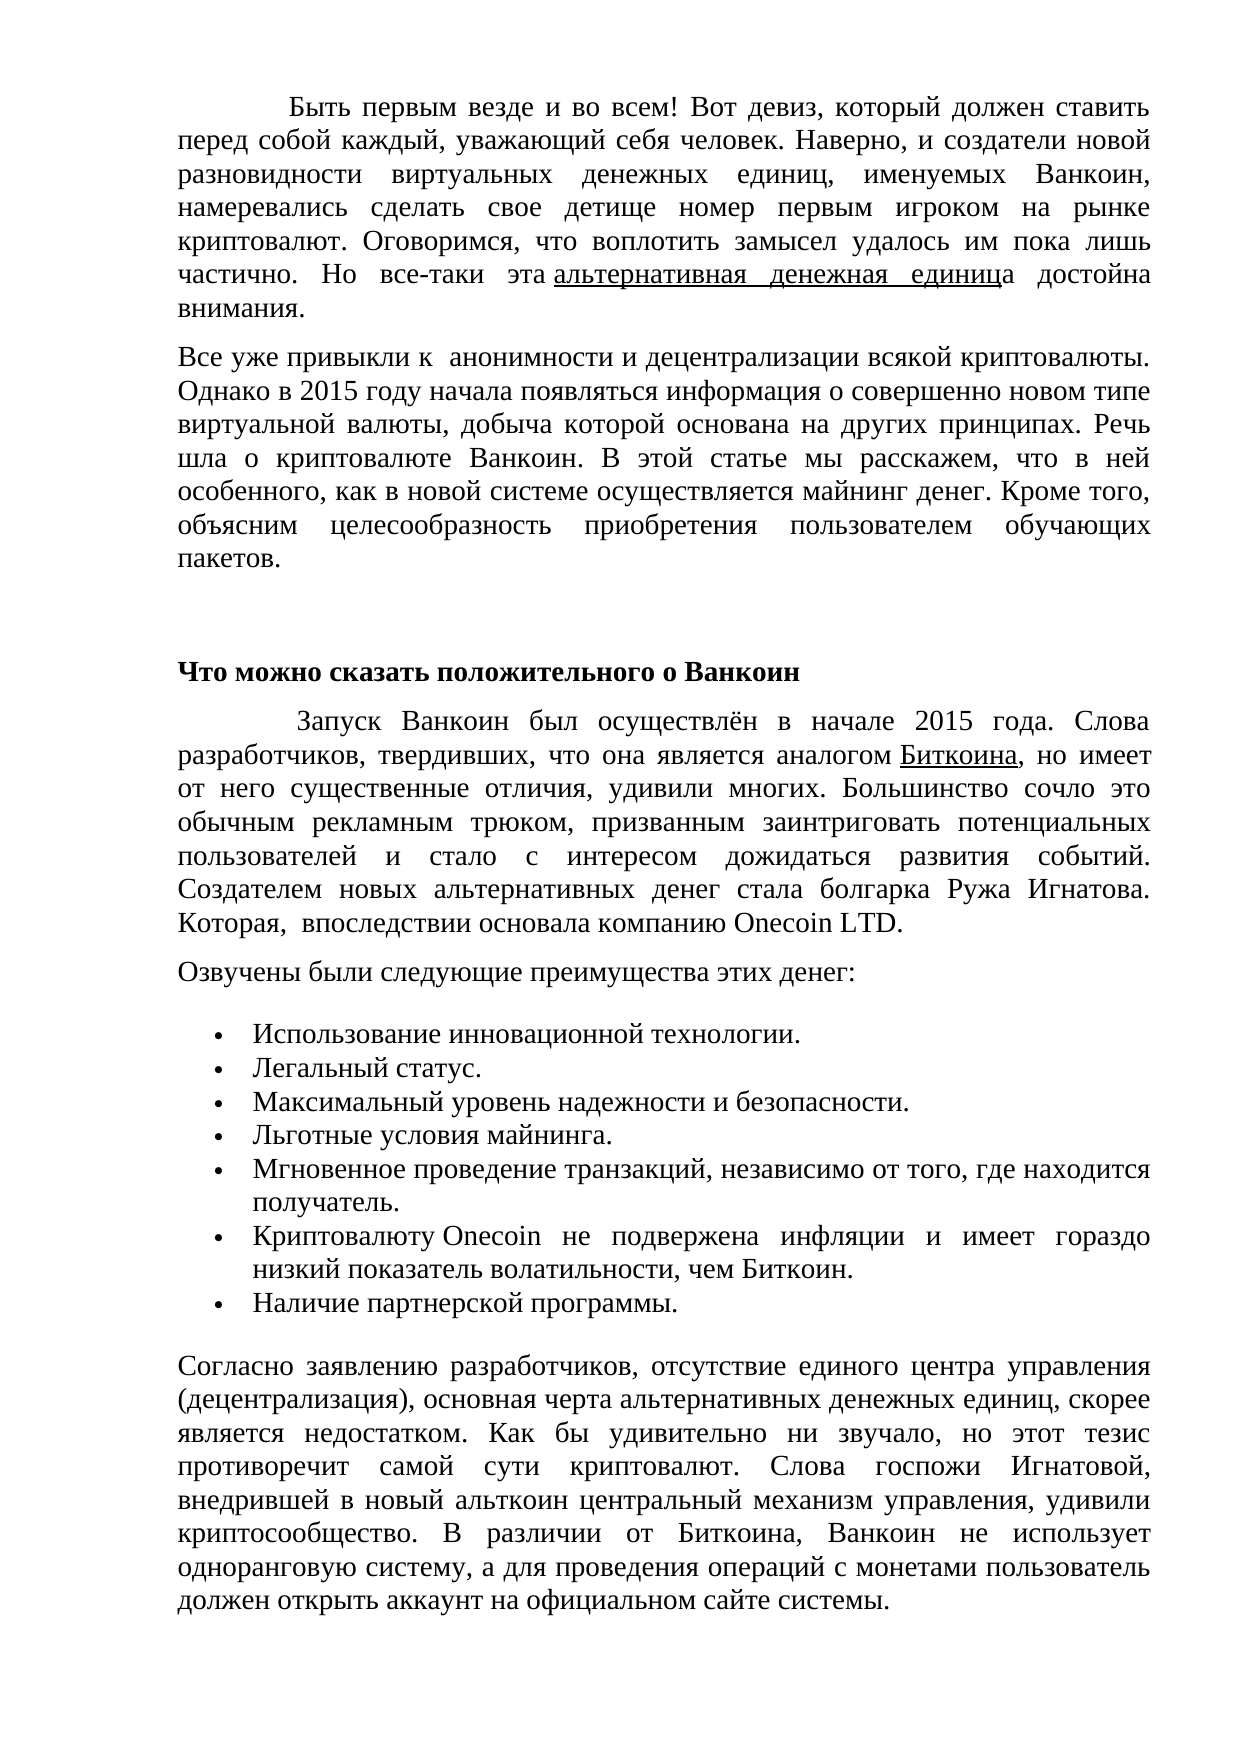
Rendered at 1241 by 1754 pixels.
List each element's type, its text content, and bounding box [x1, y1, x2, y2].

list Использование инновационной технологии. [215, 1017, 1152, 1050]
list Максимальный уровень надежности и безопасности. [215, 1084, 1152, 1117]
text Что можно сказать положительного о Ванкоин [177, 654, 1152, 688]
list Мгновенное проведение транзакций, независимо от того, где находится получатель. [215, 1151, 1152, 1218]
list Криптовалюту Onecoin не подвержена инфляции и имеет гораздо низкий показатель волатильности, чем Биткоин. [215, 1218, 1152, 1285]
text Все уже привыкли к анонимности и децентрализации всякой криптовалюты. Однако в 2015 году начала появляться информация о совершенно новом типе виртуальной валюты, добыча которой основана на других принципах. Речь шла о криптовалюте Ванкоин. В этой статье мы расскажем, что в ней особенного, как в новой системе осуществляется майнинг денег. Кроме того, объясним целесообразность приобретения пользователем обучающих пакетов. [177, 339, 1152, 574]
text Озвучены были следующие преимущества этих денег: [177, 954, 1152, 987]
list Льготные условия майнинга. [215, 1117, 1152, 1151]
text Быть первым везде и во всем! Вот девиз, который должен ставить перед собой каждый, уважающий себя человек. Наверно, и создатели новой разновидности виртуальных денежных единиц, именуемых Ванкоин, намеревались сделать свое детище номер первым игроком на рынке криптовалют. Оговоримся, что воплотить замысел удалось им пока лишь частично. Но все-таки эта альтернативная денежная единица достойна внимания. [177, 89, 1152, 323]
text Согласно заявлению разработчиков, отсутствие единого центра управления (децентрализация), основная черта альтернативных денежных единиц, скорее является недостатком. Как бы удивительно ни звучало, но этот тезис противоречит самой сути криптовалют. Слова госпожи Игнатовой, внедрившей в новый альткоин центральный механизм управления, удивили криптосообщество. В различии от Биткоина, Ванкоин не использует одноранговую систему, а для проведения операций с монетами пользователь должен открыть аккаунт на официальном сайте системы. [177, 1348, 1152, 1616]
text Запуск Ванкоин был осуществлён в начале 2015 года. Слова разработчиков, твердивших, что она является аналогом Биткоина, но имеет от него существенные отличия, удивили многих. Большинство сочло это обычным рекламным трюком, призванным заинтриговать потенциальных пользователей и стало с интересом дожидаться развития событий. Создателем новых альтернативных денег стала болгарка Ружа Игнатова. Которая, впоследствии основала компанию Onecoin LTD. [177, 703, 1152, 938]
list Наличие партнерской программы. [215, 1285, 1152, 1318]
list Легальный статус. [215, 1050, 1152, 1084]
